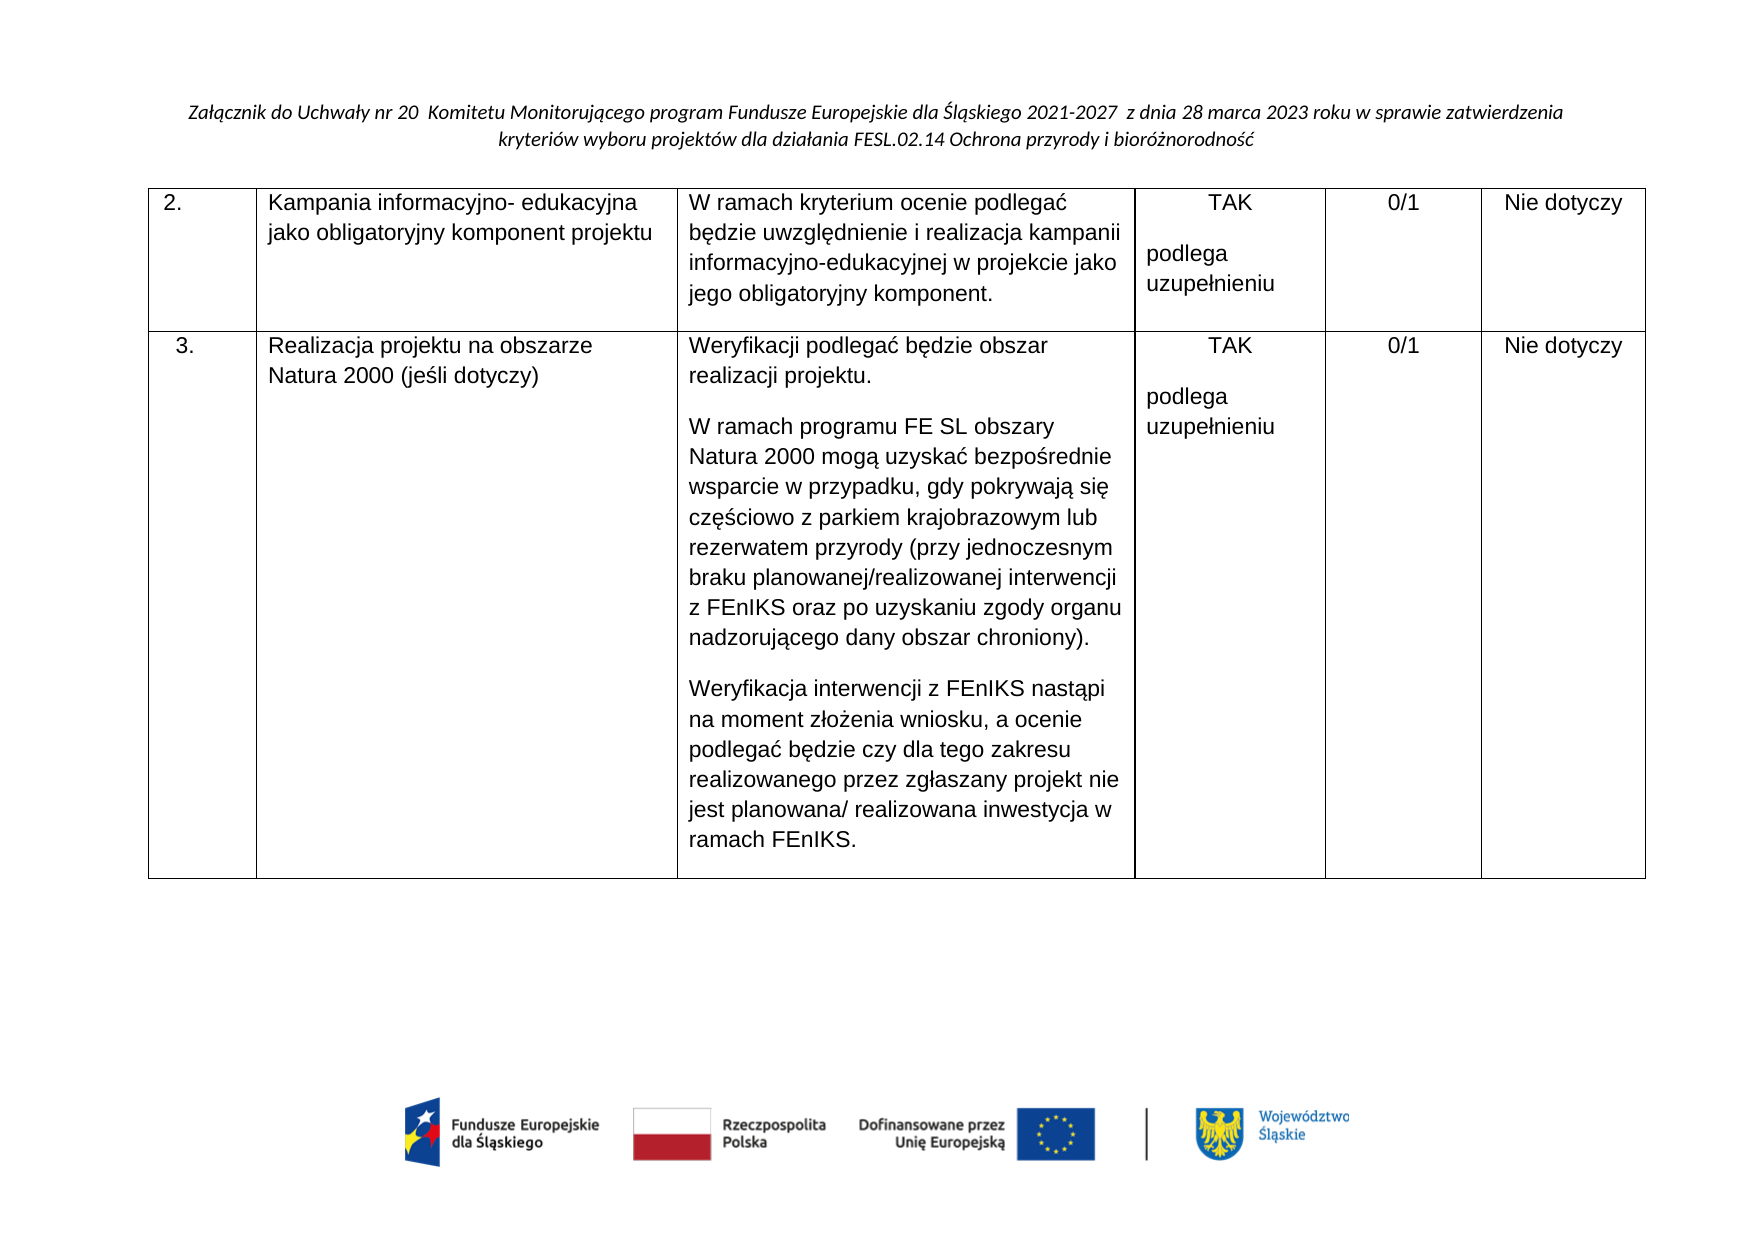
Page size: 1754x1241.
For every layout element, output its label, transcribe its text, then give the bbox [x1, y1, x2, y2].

table_cell 0/1 [1326, 189, 1481, 331]
table_cell TAK podlega uzupełnieniu [1136, 189, 1325, 331]
table_cell 3. [149, 332, 256, 877]
picture [405, 1097, 1349, 1167]
table_cell 2. [149, 189, 256, 331]
table_cell Weryfikacji podlegać będzie obszar realizacji projektu. W ramach programu FE SL obszary Natura 2000 mogą uzyskać bezpośrednie wsparcie w przypadku, gdy pokrywają się częściowo z parkiem krajobrazowym lub rezerwatem przyrody (przy jednoczesnym braku planowanej/realizowanej interwencji z FEnIKS oraz po uzyskaniu zgody organu nadzorującego dany obszar chroniony). Weryfikacja interwencji z FEnIKS nastąpi na moment złożenia wniosku, a ocenie podlegać będzie czy dla tego zakresu realizowanego przez zgłaszany projekt nie jest planowana/ realizowana inwestycja w ramach FEnIKS. [678, 332, 1134, 877]
table_cell Kampania informacyjno- edukacyjna jako obligatoryjny komponent projektu [257, 189, 677, 331]
table_cell Realizacja projektu na obszarze Natura 2000 (jeśli dotyczy) [257, 332, 677, 877]
table_cell W ramach kryterium ocenie podlegać będzie uwzględnienie i realizacja kampanii informacyjno-edukacyjnej w projekcie jako jego obligatoryjny komponent. [678, 189, 1134, 331]
table_cell TAK podlega uzupełnieniu [1136, 332, 1325, 877]
table_cell Nie dotyczy [1482, 332, 1645, 877]
table_cell Nie dotyczy [1482, 189, 1645, 331]
table_cell 0/1 [1326, 332, 1481, 877]
